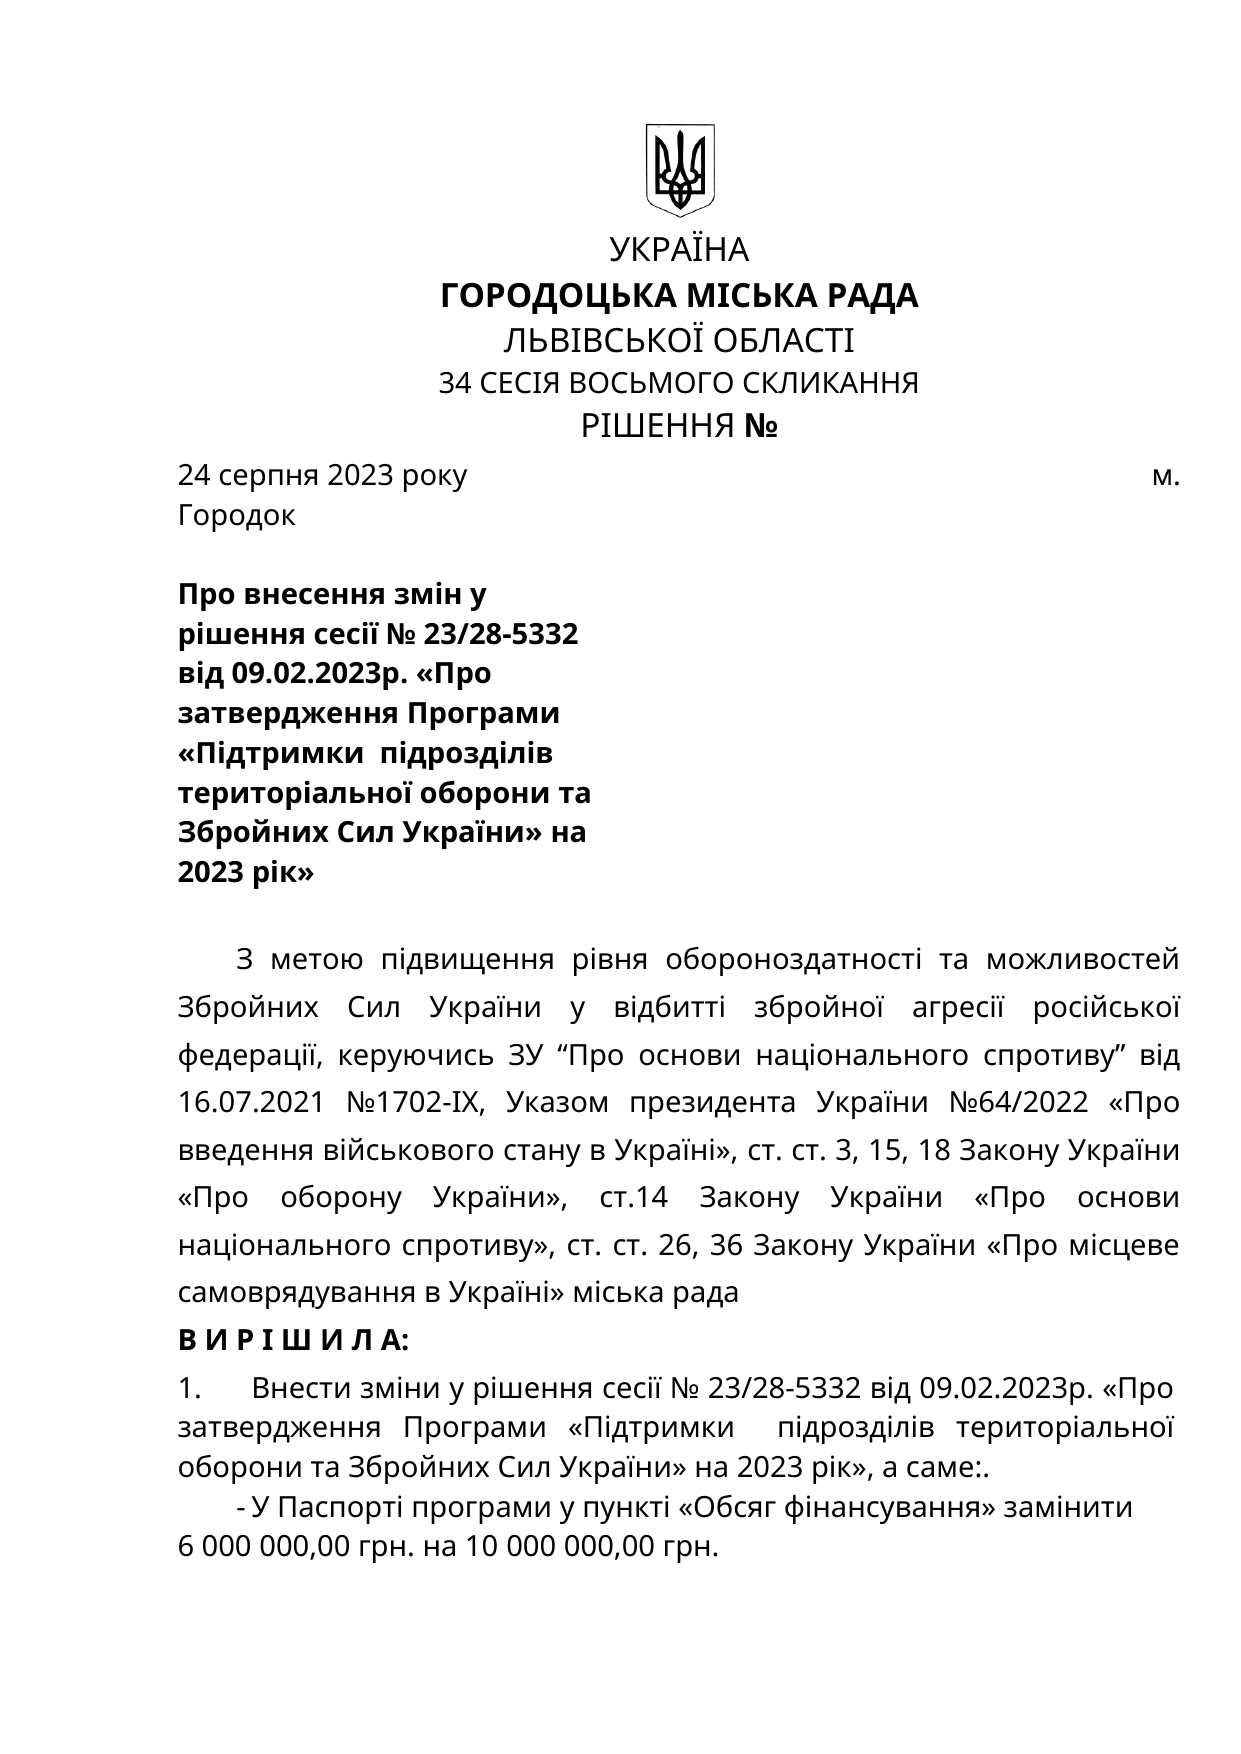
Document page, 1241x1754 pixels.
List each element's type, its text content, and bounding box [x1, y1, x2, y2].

list Внести зміни у рішення сесії № 23/28-5332 від 09.02.2023р. «Про затвердження Програми «Підтримки підрозділів територіальної оборони та Збройних Сил України» на 2023 рік», а саме:. [177, 1367, 1175, 1486]
text ГОРОДОЦЬКА МІСЬКА РАДА [177, 272, 1181, 317]
text РІШЕННЯ № [177, 402, 1181, 448]
text 34 сесія восьмого скликання [177, 362, 1181, 402]
text ЛЬВІВСЬКОЇ ОБЛАСТІ [177, 317, 1181, 362]
text 24 серпня 2023 року м. Городок [177, 454, 1181, 534]
text З метою підвищення рівня обороноздатності та можливостей Збройних Сил України у відбитті збройної агресії російської федерації, керуючись ЗУ “Про основи національного спротиву” від 16.07.2021 №1702-IX, Указом президента України №64/2022 «Про введення військового стану в Україні», ст. ст. 3, 15, 18 Закону України «Про оборону України», ст.14 Закону України «Про основи національного спротиву», ст. ст. 26, 36 Закону України «Про місцеве самоврядування в Україні» міська рада [177, 938, 1181, 1311]
list У Паспорті програми у пункті «Обсяг фінансування» замінити 6 000 000,00 грн. на 10 000 000,00 грн. [177, 1486, 1175, 1565]
text В И Р І Ш И Л А: [177, 1319, 1181, 1359]
text Про внесення змін у рішення сесії № 23/28-5332 від 09.02.2023р. «Про затвердження Програми «Підтримки підрозділів територіальної оборони та Збройних Сил України» на 2023 рік» [177, 573, 620, 891]
picture [633, 118, 726, 222]
text УКРАЇНА [177, 226, 1181, 272]
